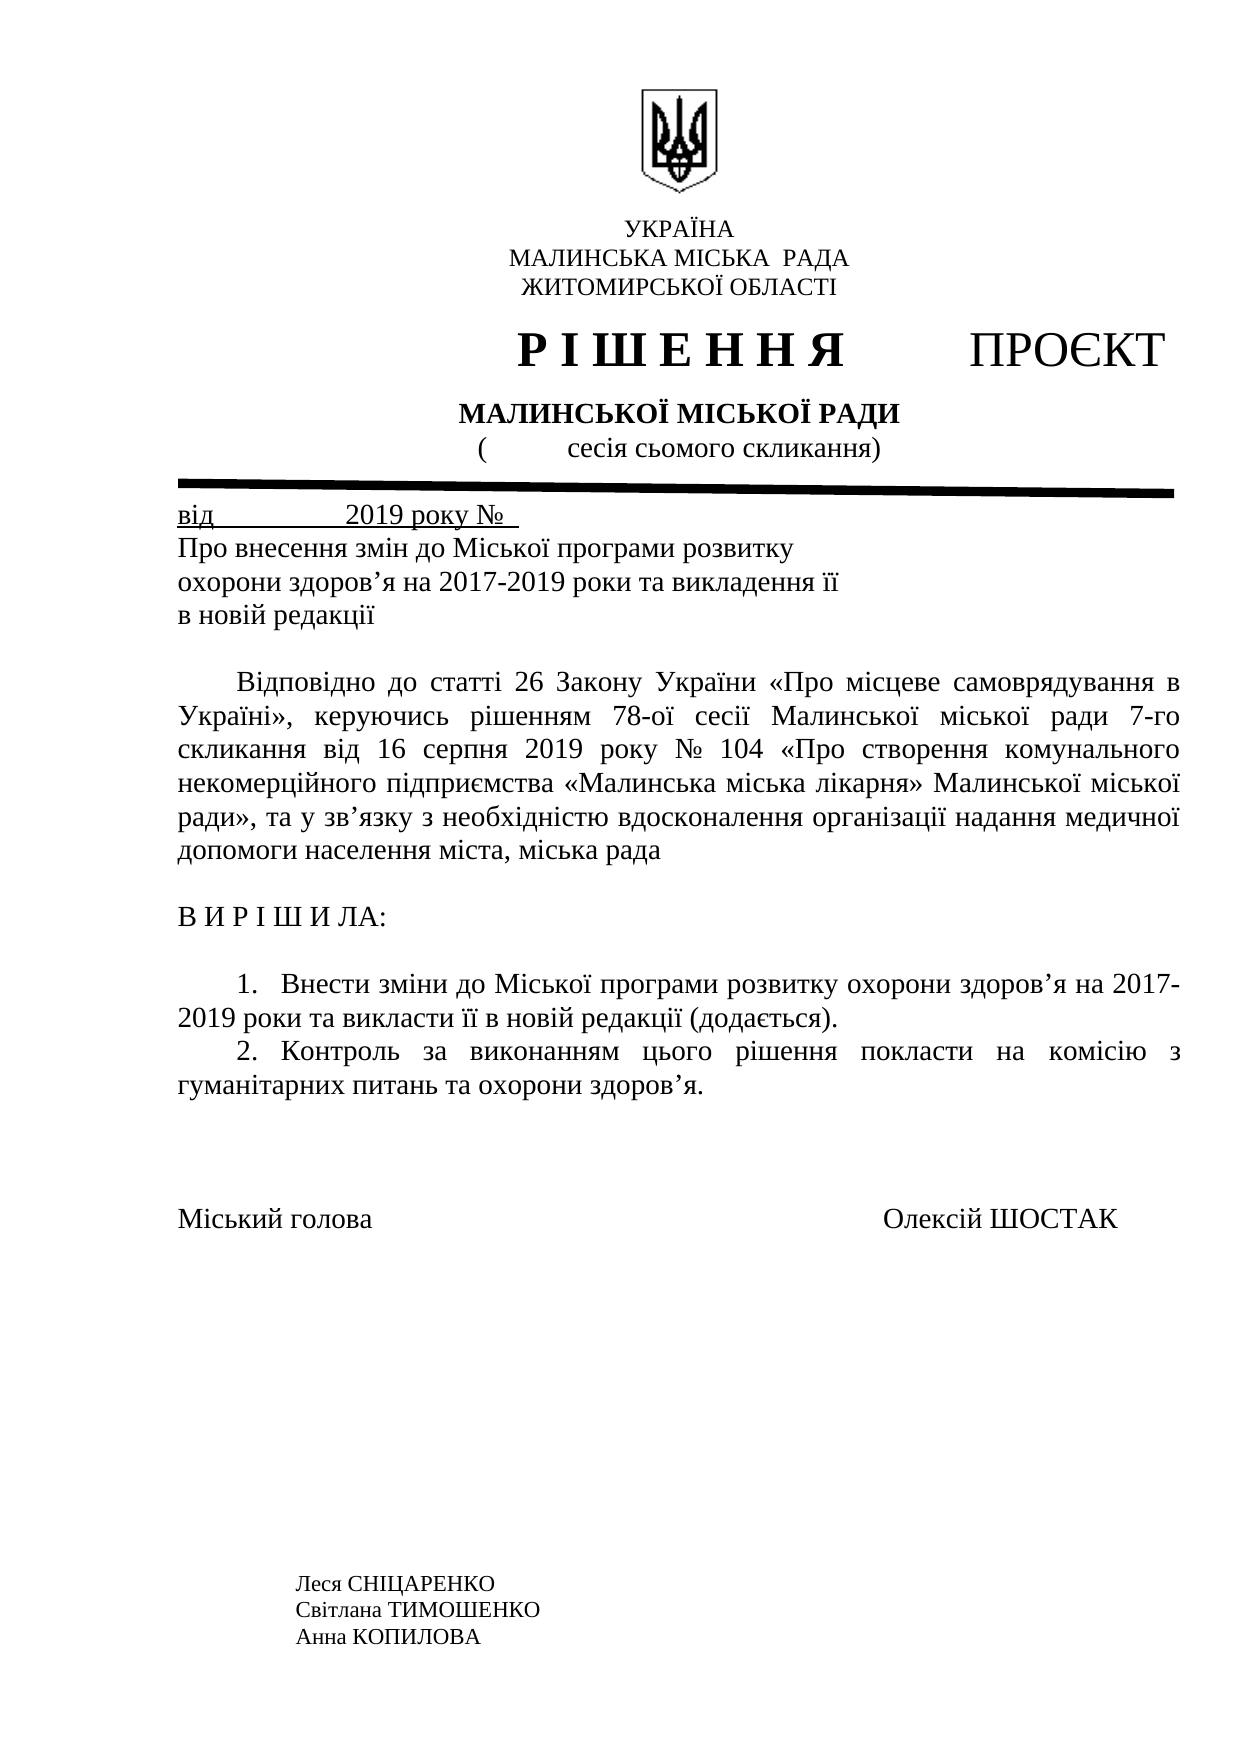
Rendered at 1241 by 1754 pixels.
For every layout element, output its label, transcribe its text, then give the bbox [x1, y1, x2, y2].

picture [635, 88, 723, 195]
text Світлана ТИМОШЕНКО [177, 1596, 1181, 1623]
text Р І Ш Е Н Н я проєкт [177, 319, 1181, 377]
text Про внесення змін до Міської програми розвитку [177, 530, 1181, 564]
text Анна КОПИЛОВА [177, 1623, 1181, 1649]
text МАЛИНСЬКА МІСЬКА РАДА [177, 243, 1181, 272]
text Міський голова Олексій ШОСТАК [177, 1201, 1181, 1235]
text Леся СНІЦАРЕНКО [177, 1570, 1181, 1596]
text Відповідно до статті 26 Закону України «Про місцеве самоврядування в Україні», керуючись рішенням 78-ої сесії Малинської міської ради 7-го скликання від 16 серпня 2019 року № 104 «Про створення комунального некомерційного підприємства «Малинська міська лікарня» Малинської міської ради», та у зв’язку з необхідністю вдосконалення організації надання медичної допомоги населення міста, міська рада [177, 664, 1181, 866]
text ЖИТОМИРСЬКОЇ ОБЛАСТІ [177, 272, 1181, 300]
text в новій редакції [177, 597, 1181, 631]
text В И Р І Ш И ЛА: [177, 899, 1181, 933]
text ( сесія сьомого скликання) [177, 430, 1181, 463]
text УКРАЇНА [177, 214, 1181, 243]
list Контроль за виконанням цього рішення покласти на комісію з гуманітарних питань та охорони здоров’я. [177, 1033, 1181, 1101]
text малинської МІСЬКОЇ ради [177, 396, 1181, 430]
text від 2019 року № [177, 497, 1181, 530]
list Внести зміни до Міської програми розвитку охорони здоров’я на 2017-2019 роки та викласти її в новій редакції (додається). [177, 966, 1181, 1033]
text охорони здоров’я на 2017-2019 роки та викладення її [177, 564, 1181, 597]
